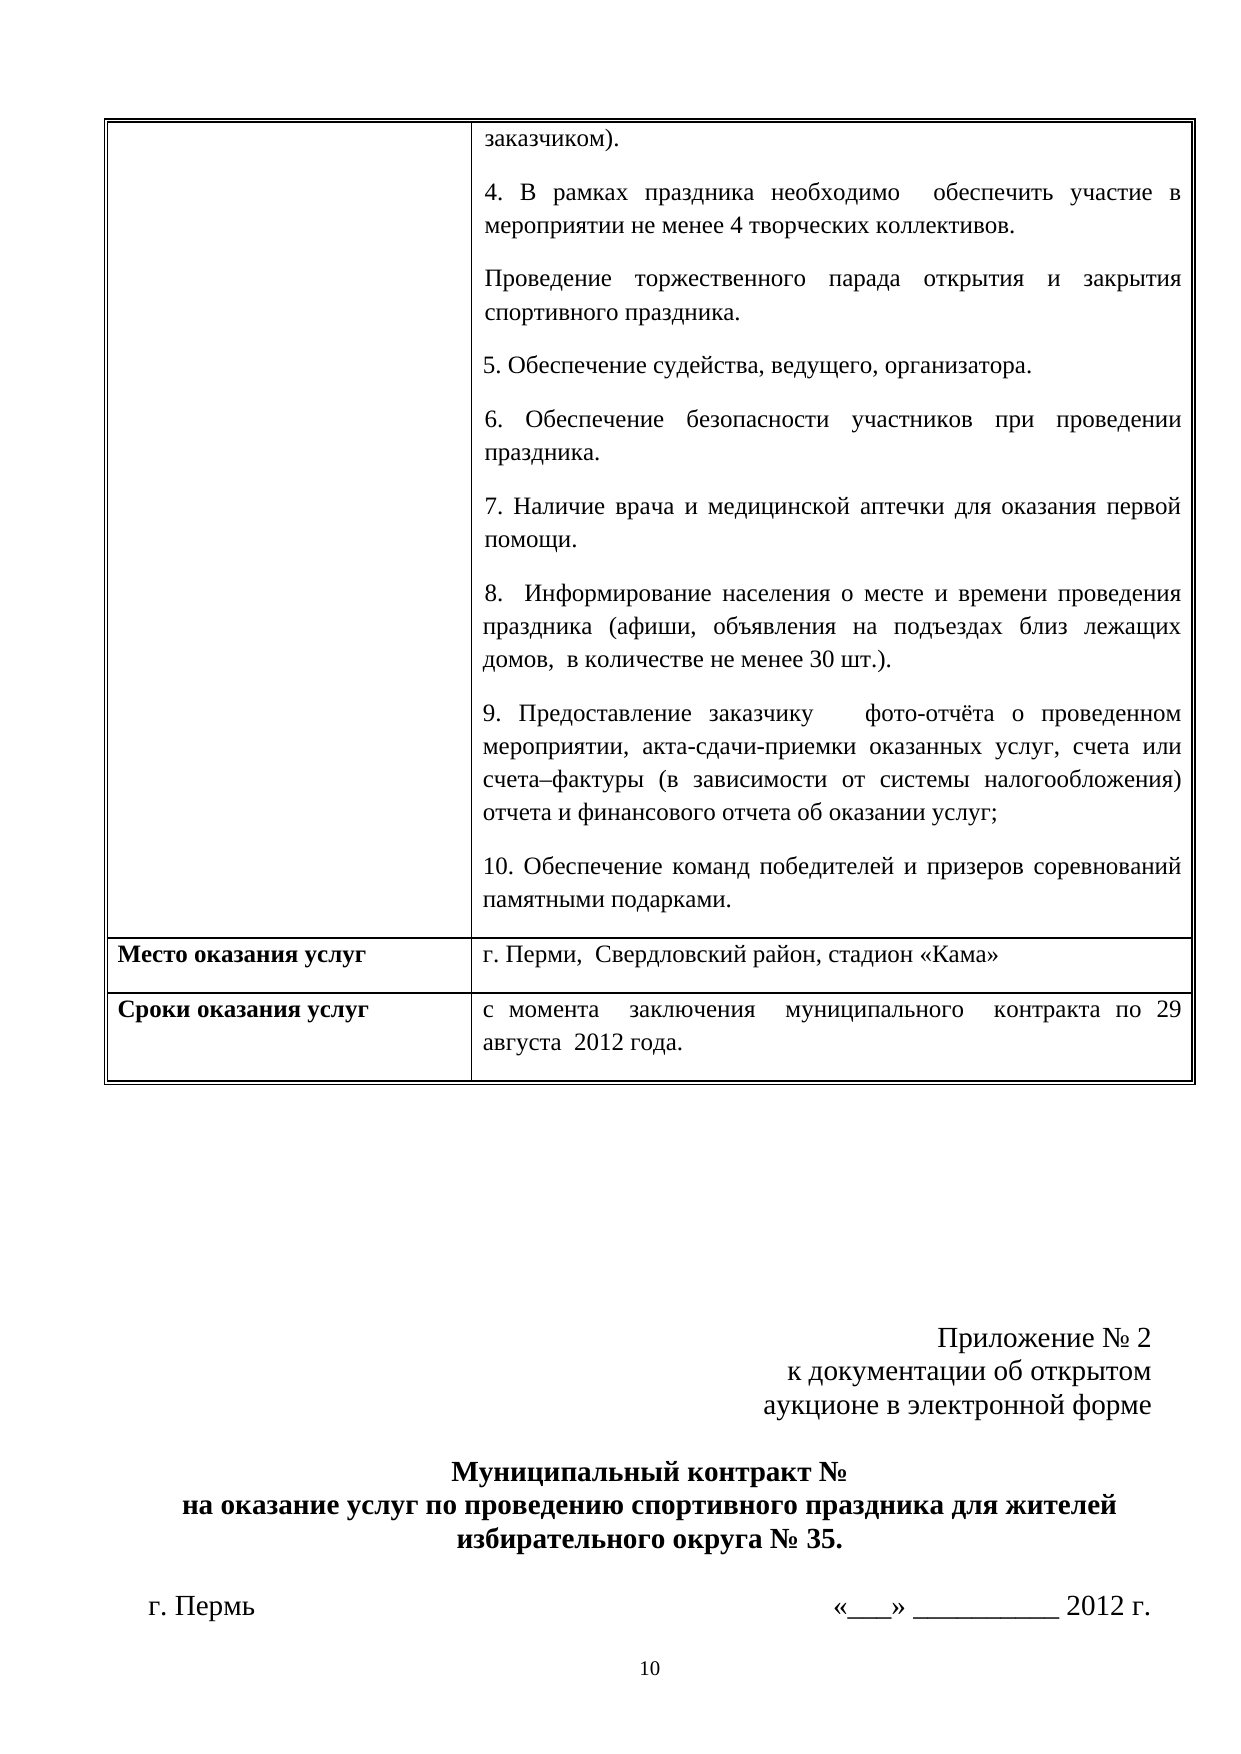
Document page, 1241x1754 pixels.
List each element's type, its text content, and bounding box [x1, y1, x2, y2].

table_cell г. Перми, Свердловский район, стадион «Кама» [472, 939, 1191, 992]
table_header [472, 123, 1191, 937]
table_cell Место оказания услуг [108, 939, 471, 992]
text Муниципальный контракт № [148, 1454, 1152, 1487]
text г. Пермь «___» __________ 2012 г. [148, 1588, 1152, 1622]
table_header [108, 123, 471, 937]
text аукционе в электронной форме [148, 1387, 1152, 1420]
text Приложение № 2 [148, 1320, 1152, 1353]
text на оказание услуг по проведению спортивного праздника для жителей избирательного округа № 35. [148, 1487, 1152, 1554]
table_cell с момента заключения муниципального контракта по 29 августа 2012 года. [472, 994, 1191, 1080]
table_cell Сроки оказания услуг [108, 994, 471, 1080]
text к документации об открытом [148, 1353, 1152, 1387]
